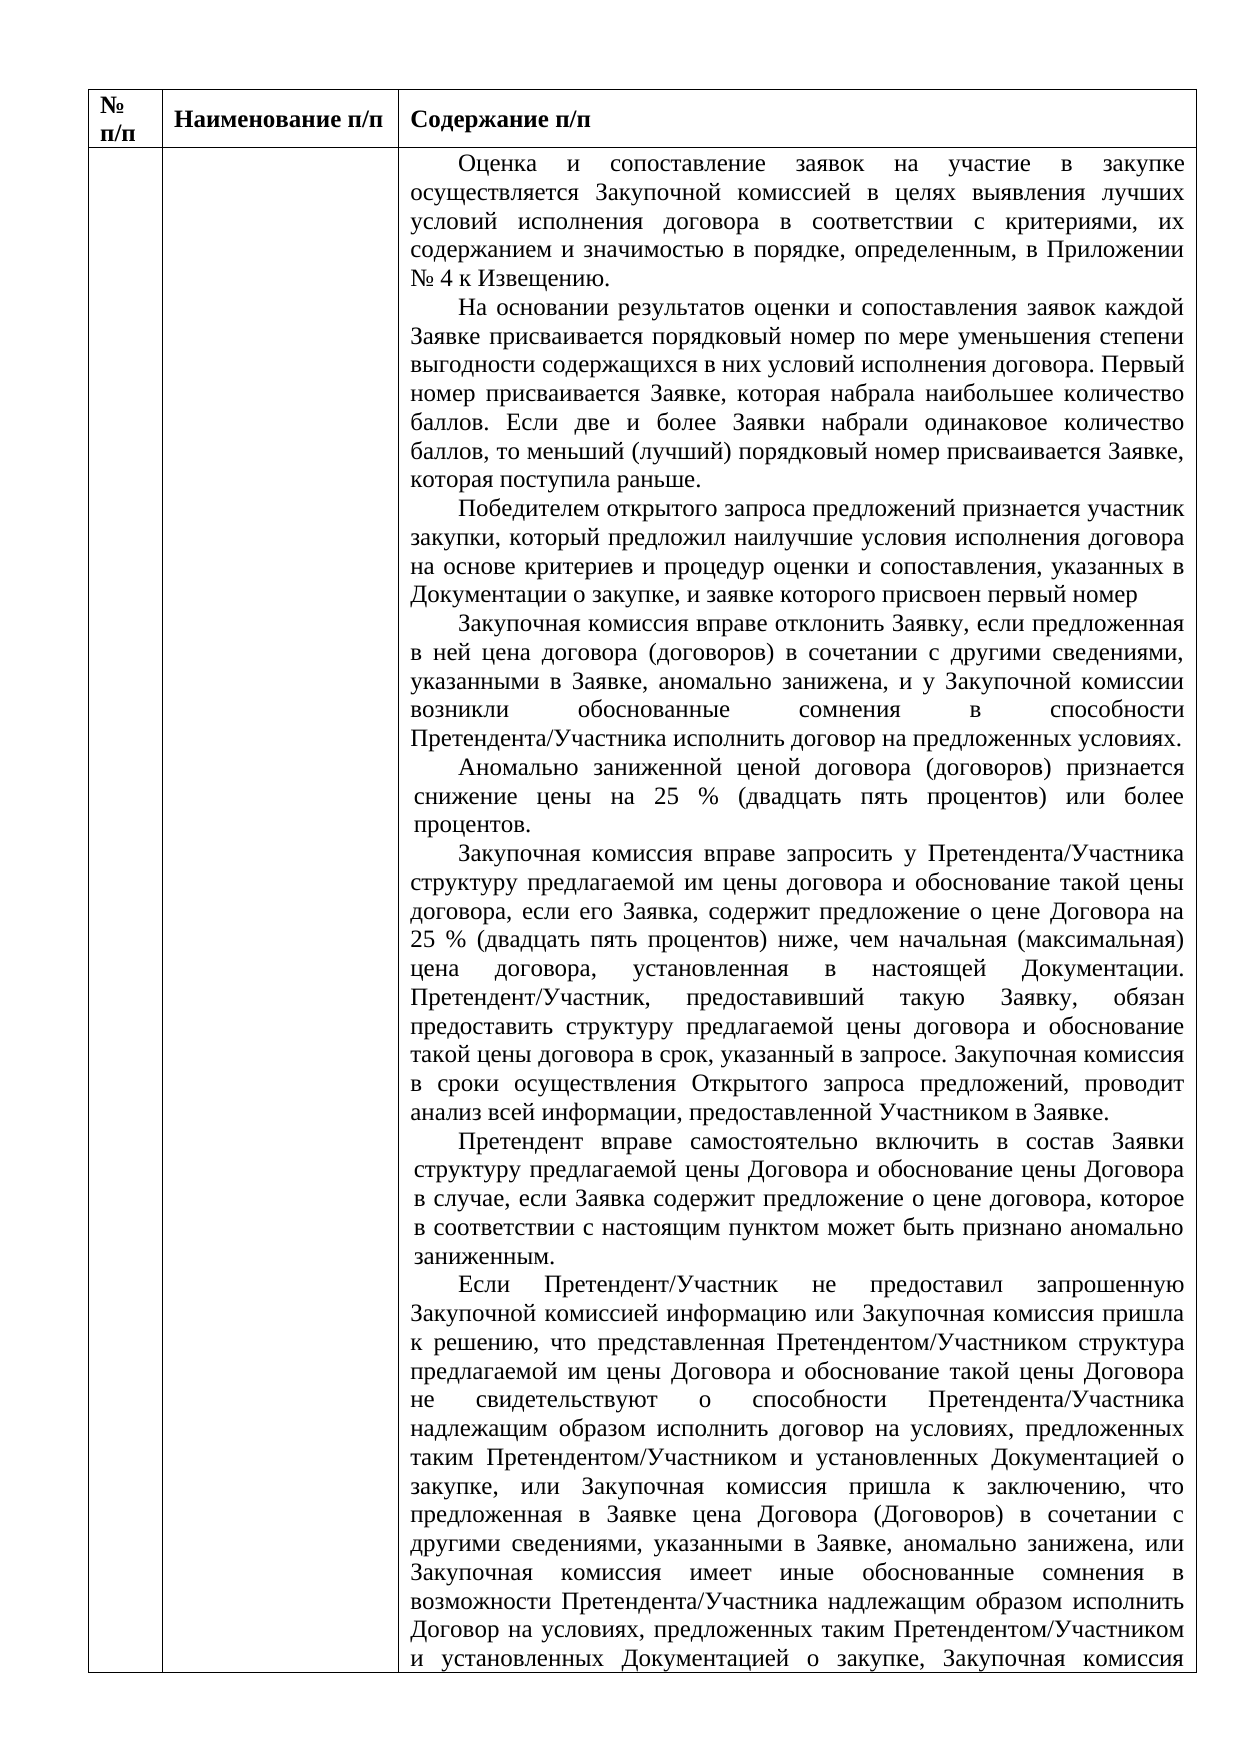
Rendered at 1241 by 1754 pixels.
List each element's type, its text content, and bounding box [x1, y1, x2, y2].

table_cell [163, 148, 398, 1672]
table_cell [89, 148, 162, 1672]
table_header Наименование п/п [163, 90, 398, 147]
table_header Содержание п/п [399, 90, 1196, 147]
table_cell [399, 148, 1196, 1672]
table_header № п/п [89, 90, 162, 147]
